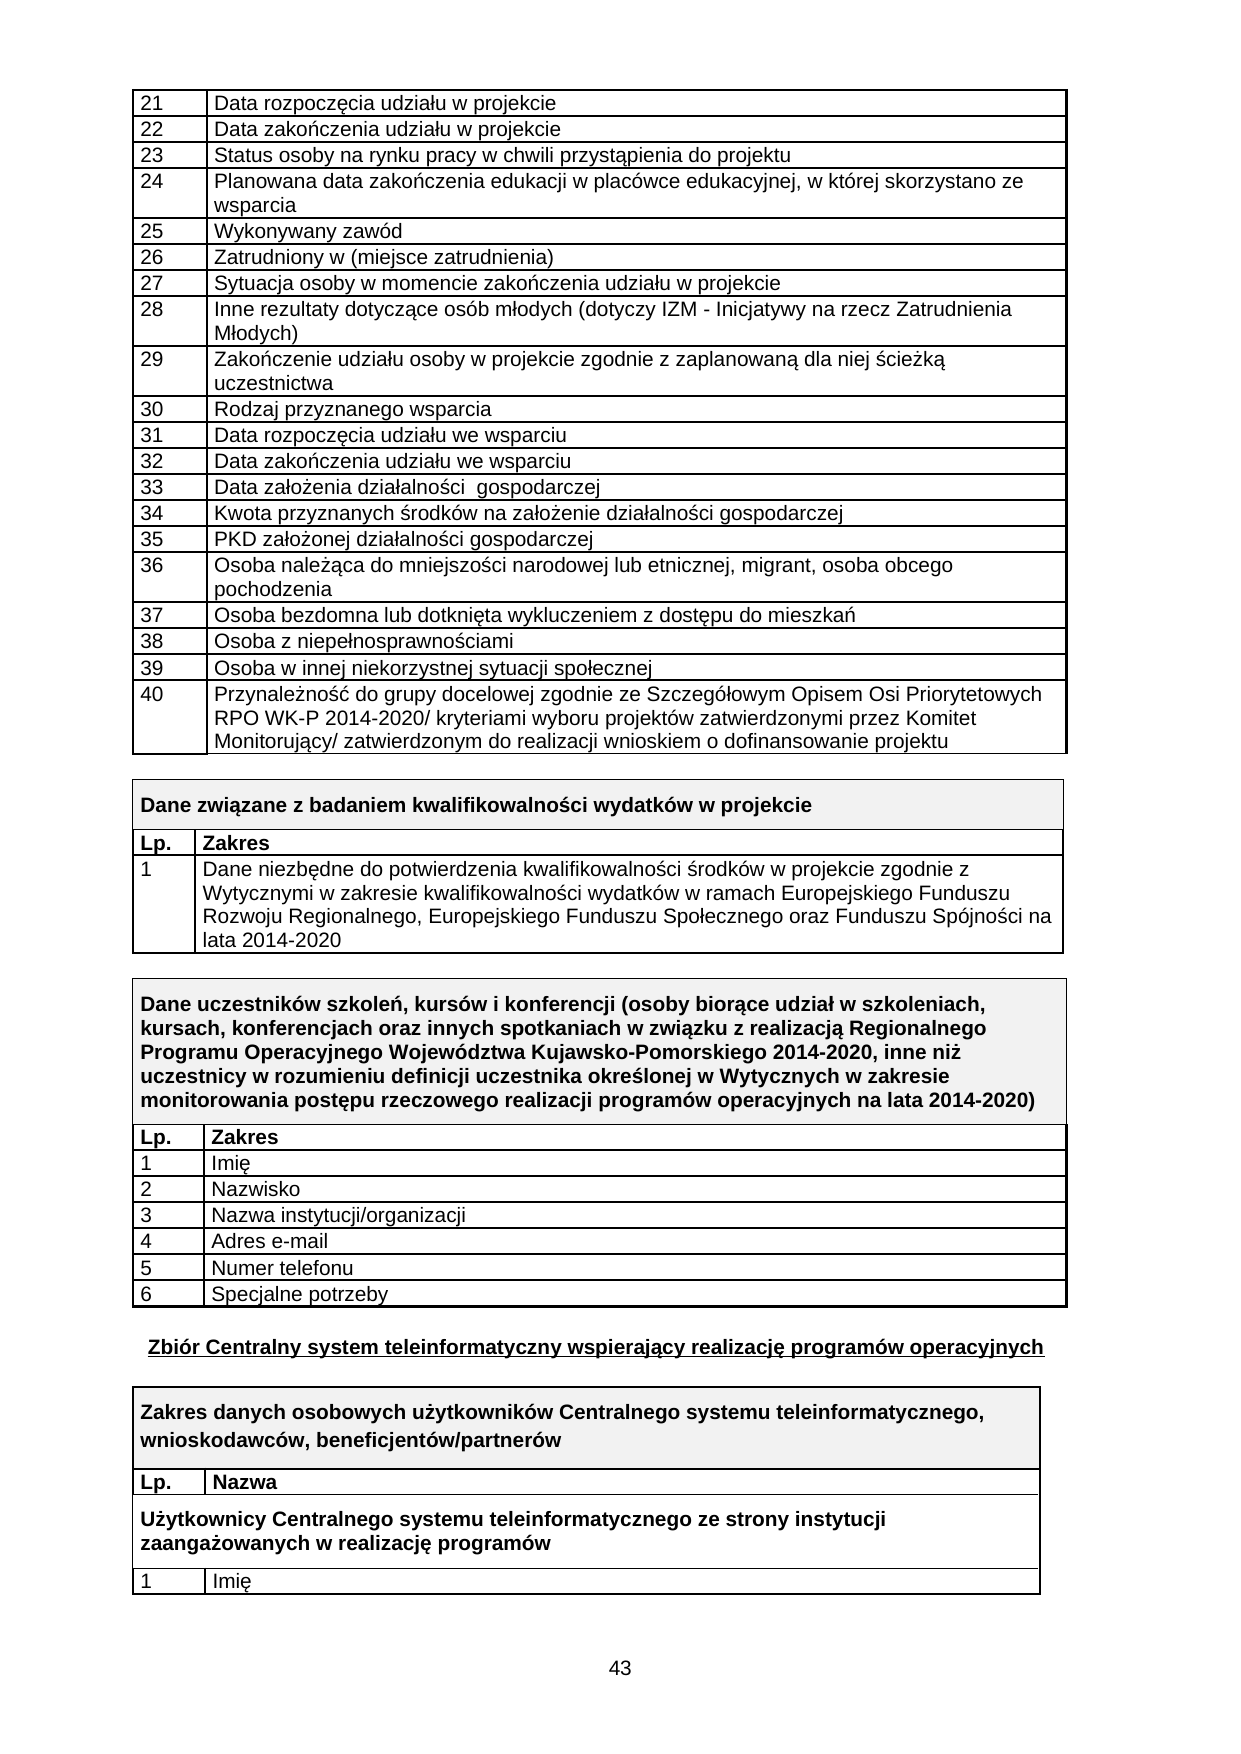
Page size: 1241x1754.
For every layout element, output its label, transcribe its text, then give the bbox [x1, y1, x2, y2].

table_cell 22 [134, 117, 206, 141]
table_header Zakres danych osobowych użytkowników Centralnego systemu teleinformatycznego, wnioskodawców, beneficjentów/partnerów [134, 1388, 1039, 1468]
table_cell 1 [134, 1569, 204, 1593]
table_cell 39 [134, 655, 206, 679]
table_cell 6 [134, 1281, 203, 1305]
table_cell 38 [134, 629, 206, 653]
table_cell Wykonywany zawód [208, 219, 1065, 243]
table_cell Przynależność do grupy docelowej zgodnie ze Szczegółowym Opisem Osi Priorytetowych RPO WK-P 2014-2020/ kryteriami wyboru projektów zatwierdzonymi przez Komitet Monitorujący/ zatwierdzonym do realizacji wnioskiem o dofinansowanie projektu [208, 681, 1065, 753]
table_cell Osoba z niepełnosprawnościami [208, 629, 1065, 653]
table_cell 3 [134, 1203, 203, 1227]
table_cell Zakończenie udziału osoby w projekcie zgodnie z zaplanowaną dla niej ścieżką uczestnictwa [208, 347, 1065, 395]
table_cell Imię [205, 1151, 1065, 1175]
table_cell 27 [134, 271, 206, 295]
table_cell 36 [134, 553, 206, 601]
table_cell 24 [134, 169, 206, 217]
table_cell Kwota przyznanych środków na założenie działalności gospodarczej [208, 501, 1065, 525]
table_cell Data założenia działalności gospodarczej [208, 475, 1065, 499]
table_cell 37 [134, 603, 206, 627]
table_cell Osoba należąca do mniejszości narodowej lub etnicznej, migrant, osoba obcego pochodzenia [208, 553, 1065, 601]
table_cell Status osoby na rynku pracy w chwili przystąpienia do projektu [208, 143, 1065, 167]
table_cell Numer telefonu [205, 1255, 1065, 1279]
table_cell Sytuacja osoby w momencie zakończenia udziału w projekcie [208, 271, 1065, 295]
table_cell Data zakończenia udziału w projekcie [208, 117, 1065, 141]
table_cell Nazwisko [205, 1177, 1065, 1201]
table_cell Data rozpoczęcia udziału w projekcie [208, 91, 1065, 115]
table_cell Adres e-mail [205, 1229, 1065, 1253]
table_cell 1 [134, 1151, 203, 1175]
table_cell Imię [206, 1568, 1039, 1593]
table_cell 34 [134, 501, 206, 525]
table_cell 26 [134, 245, 206, 269]
table_cell Zakres [196, 830, 1062, 854]
table_cell Zakres [205, 1125, 1065, 1149]
table_cell PKD założonej działalności gospodarczej [208, 527, 1065, 551]
table_cell Nazwa [206, 1470, 1039, 1494]
table_cell 5 [134, 1255, 203, 1279]
table_cell Nazwa instytucji/organizacji [205, 1203, 1065, 1227]
table_cell 25 [134, 219, 206, 243]
table_cell 35 [134, 527, 206, 551]
table_cell 40 [134, 681, 206, 753]
table_cell Lp. [134, 1125, 203, 1149]
table_header Dane uczestników szkoleń, kursów i konferencji (osoby biorące udział w szkoleniach, kursach, konferencjach oraz innych spotkaniach w związku z realizacją Regionalnego Programu Operacyjnego Województwa Kujawsko-Pomorskiego 2014-2020, inne niż uczestnicy w rozumieniu definicji uczestnika określonej w Wytycznych w zakresie monitorowania postępu rzeczowego realizacji programów operacyjnych na lata 2014-2020) [133, 979, 1066, 1124]
table_cell Rodzaj przyznanego wsparcia [208, 397, 1065, 421]
table_cell Lp. [134, 830, 194, 854]
table_cell 4 [134, 1229, 203, 1253]
table_cell 30 [134, 397, 206, 421]
table_cell Dane niezbędne do potwierdzenia kwalifikowalności środków w projekcie zgodnie z Wytycznymi w zakresie kwalifikowalności wydatków w ramach Europejskiego Funduszu Rozwoju Regionalnego, Europejskiego Funduszu Społecznego oraz Funduszu Spójności na lata 2014-2020 [196, 856, 1062, 952]
table_cell Osoba w innej niekorzystnej sytuacji społecznej [208, 655, 1065, 679]
table_cell Inne rezultaty dotyczące osób młodych (dotyczy IZM - Inicjatywy na rzecz Zatrudnienia Młodych) [208, 297, 1065, 345]
table_cell 28 [134, 297, 206, 345]
table_cell Data rozpoczęcia udziału we wsparciu [208, 423, 1065, 447]
table_cell 31 [134, 423, 206, 447]
table_cell 33 [134, 475, 206, 499]
table_cell 23 [134, 143, 206, 167]
table_cell 32 [134, 449, 206, 473]
table_cell 29 [134, 347, 206, 395]
table_cell 21 [134, 91, 206, 115]
table_cell 1 [134, 856, 194, 952]
table_cell Planowana data zakończenia edukacji w placówce edukacyjnej, w której skorzystano ze wsparcia [208, 169, 1065, 217]
table_cell Użytkownicy Centralnego systemu teleinformatycznego ze strony instytucji zaangażowanych w realizację programów [133, 1494, 1039, 1568]
text Zbiór Centralny system teleinformatyczny wspierający realizację programów operacyjnych [148, 1335, 1093, 1359]
table_cell Specjalne potrzeby [205, 1281, 1065, 1305]
table_cell Lp. [134, 1470, 204, 1494]
table_header Dane związane z badaniem kwalifikowalności wydatków w projekcie [133, 780, 1063, 829]
table_cell Zatrudniony w (miejsce zatrudnienia) [208, 245, 1065, 269]
table_cell Data zakończenia udziału we wsparciu [208, 449, 1065, 473]
table_cell 2 [134, 1177, 203, 1201]
table_cell Osoba bezdomna lub dotknięta wykluczeniem z dostępu do mieszkań [208, 603, 1065, 627]
